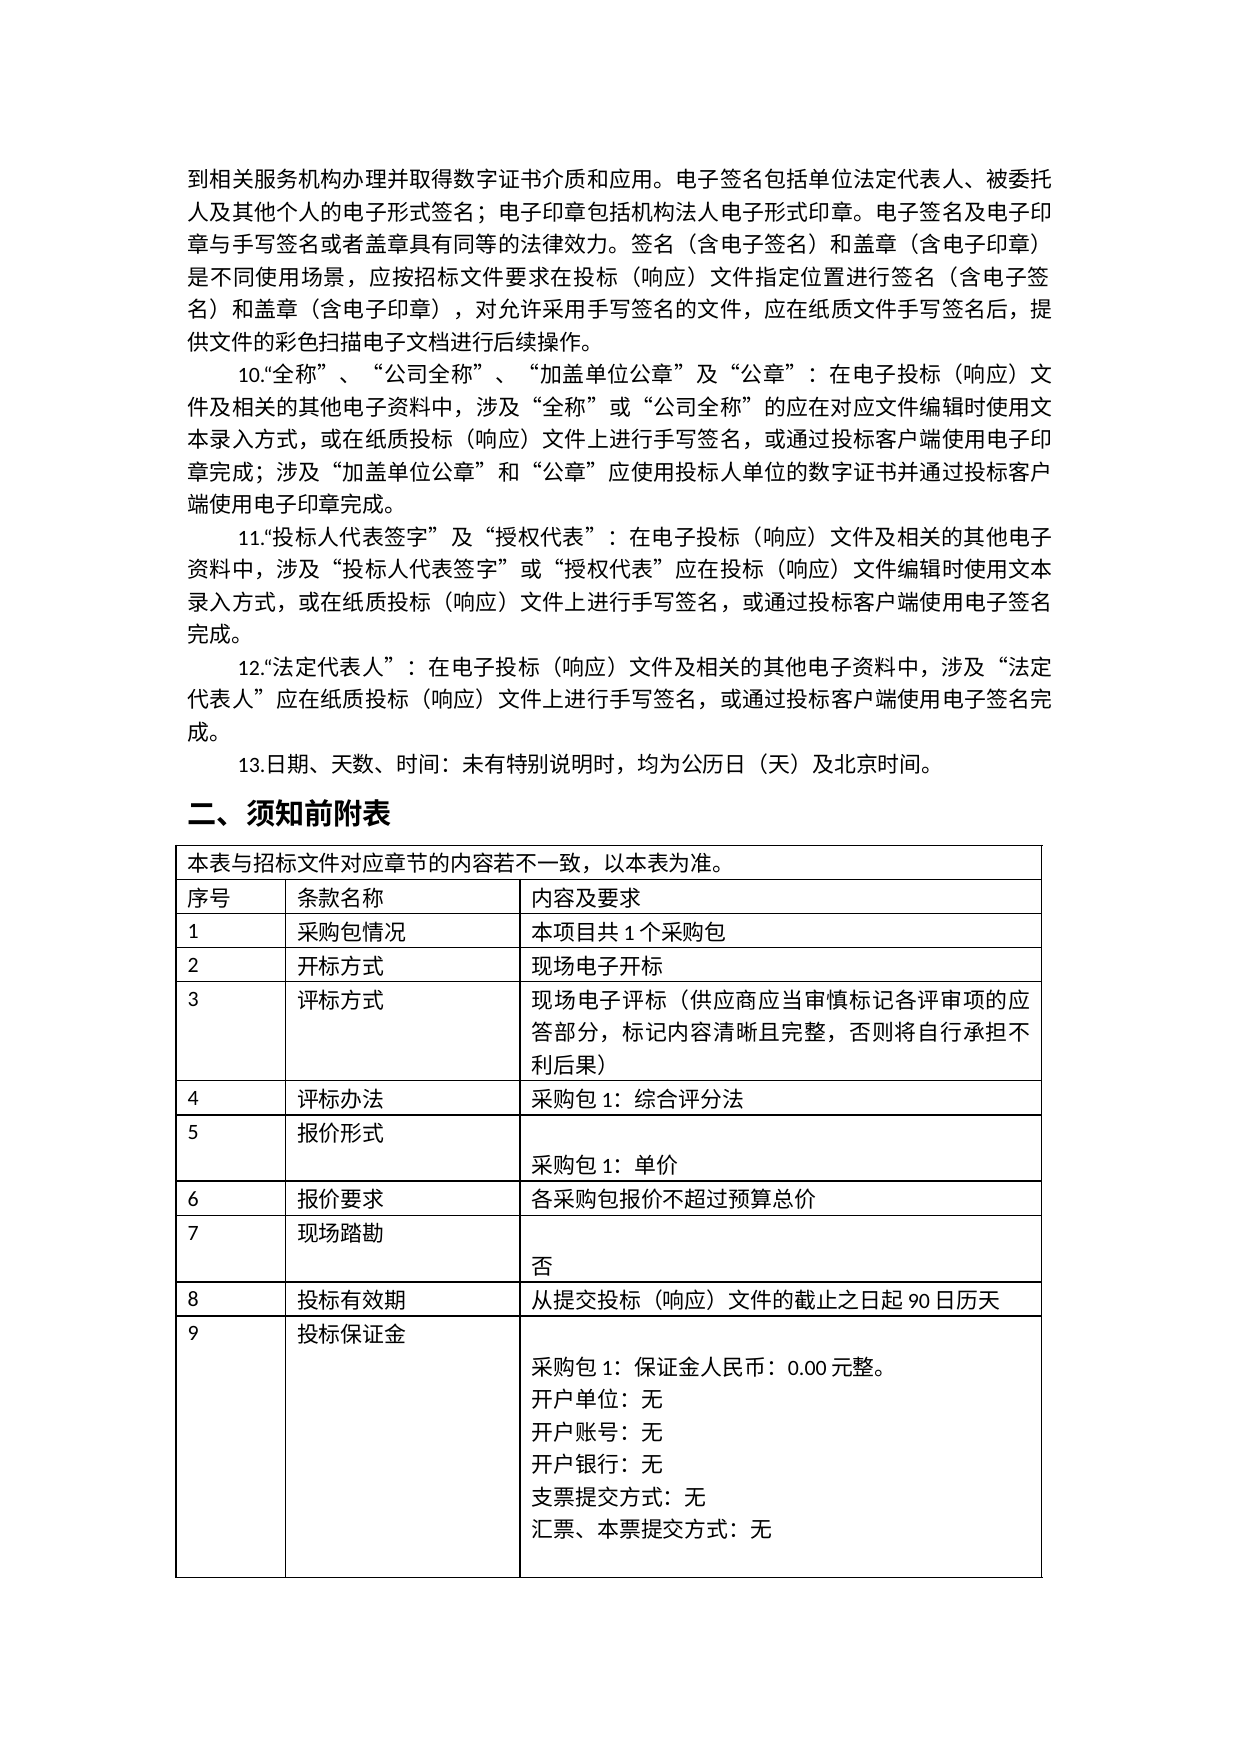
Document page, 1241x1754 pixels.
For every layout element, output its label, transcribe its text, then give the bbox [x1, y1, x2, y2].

table_header 本表与招标文件对应章节的内容若不一致，以本表为准。 [177, 846, 1041, 878]
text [187, 162, 1053, 357]
table_cell 从提交投标（响应）文件的截止之日起90日历天 [521, 1283, 1041, 1315]
table_cell 报价形式 [286, 1116, 519, 1180]
table_cell 序号 [177, 880, 285, 913]
table_cell 2 [177, 948, 285, 981]
table_cell 6 [177, 1182, 285, 1214]
table_cell 内容及要求 [521, 880, 1041, 913]
table_cell 本项目共1个采购包 [521, 914, 1041, 947]
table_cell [521, 1317, 1041, 1577]
table_cell 4 [177, 1081, 285, 1114]
table_cell 采购包1：综合评分法 [521, 1081, 1041, 1114]
table_cell 投标保证金 [286, 1317, 519, 1577]
table_cell 开标方式 [286, 948, 519, 981]
table_cell 1 [177, 914, 285, 947]
table_cell 3 [177, 982, 285, 1080]
table_cell 5 [177, 1116, 285, 1180]
text 13.日期、天数、时间：未有特别说明时，均为公历日（天）及北京时间。 [187, 747, 1053, 779]
text 11.“投标人代表签字”及“授权代表”：在电子投标（响应）文件及相关的其他电子资料中，涉及“投标人代表签字”或“授权代表”应在投标（响应）文件编辑时使用文本录入方式，或在纸质投标（响应）文件上进行手写签名，或通过投标客户端使用电子签名完成。 [187, 519, 1053, 649]
table_cell 采购包1：单价 [521, 1116, 1041, 1180]
text 12.“法定代表人”：在电子投标（响应）文件及相关的其他电子资料中，涉及“法定代表人”应在纸质投标（响应）文件上进行手写签名，或通过投标客户端使用电子签名完成。 [187, 649, 1053, 747]
table_cell 条款名称 [286, 880, 519, 913]
table_cell 否 [521, 1216, 1041, 1281]
table_cell 现场踏勘 [286, 1216, 519, 1281]
table_cell 现场电子开标 [521, 948, 1041, 981]
table_cell 评标方式 [286, 982, 519, 1080]
table_cell 9 [177, 1317, 285, 1577]
table_cell 采购包情况 [286, 914, 519, 947]
table_cell 7 [177, 1216, 285, 1281]
text 二、须知前附表 [187, 779, 1053, 844]
table_cell 评标办法 [286, 1081, 519, 1114]
table_cell 8 [177, 1283, 285, 1315]
table_cell 报价要求 [286, 1182, 519, 1214]
table_cell 各采购包报价不超过预算总价 [521, 1182, 1041, 1214]
table_cell 投标有效期 [286, 1283, 519, 1315]
table_cell 现场电子评标（供应商应当审慎标记各评审项的应答部分，标记内容清晰且完整，否则将自行承担不利后果） [521, 982, 1041, 1080]
text 10.“全称”、“公司全称”、“加盖单位公章”及“公章”：在电子投标（响应）文件及相关的其他电子资料中，涉及“全称”或“公司全称”的应在对应文件编辑时使用文本录入方式，或在纸质投标（响应）文件上进行手写签名，或通过投标客户端使用电子印章完成；涉及“加盖单位公章”和“公章”应使用投标人单位的数字证书并通过投标客户端使用电子印章完成。 [187, 357, 1053, 519]
